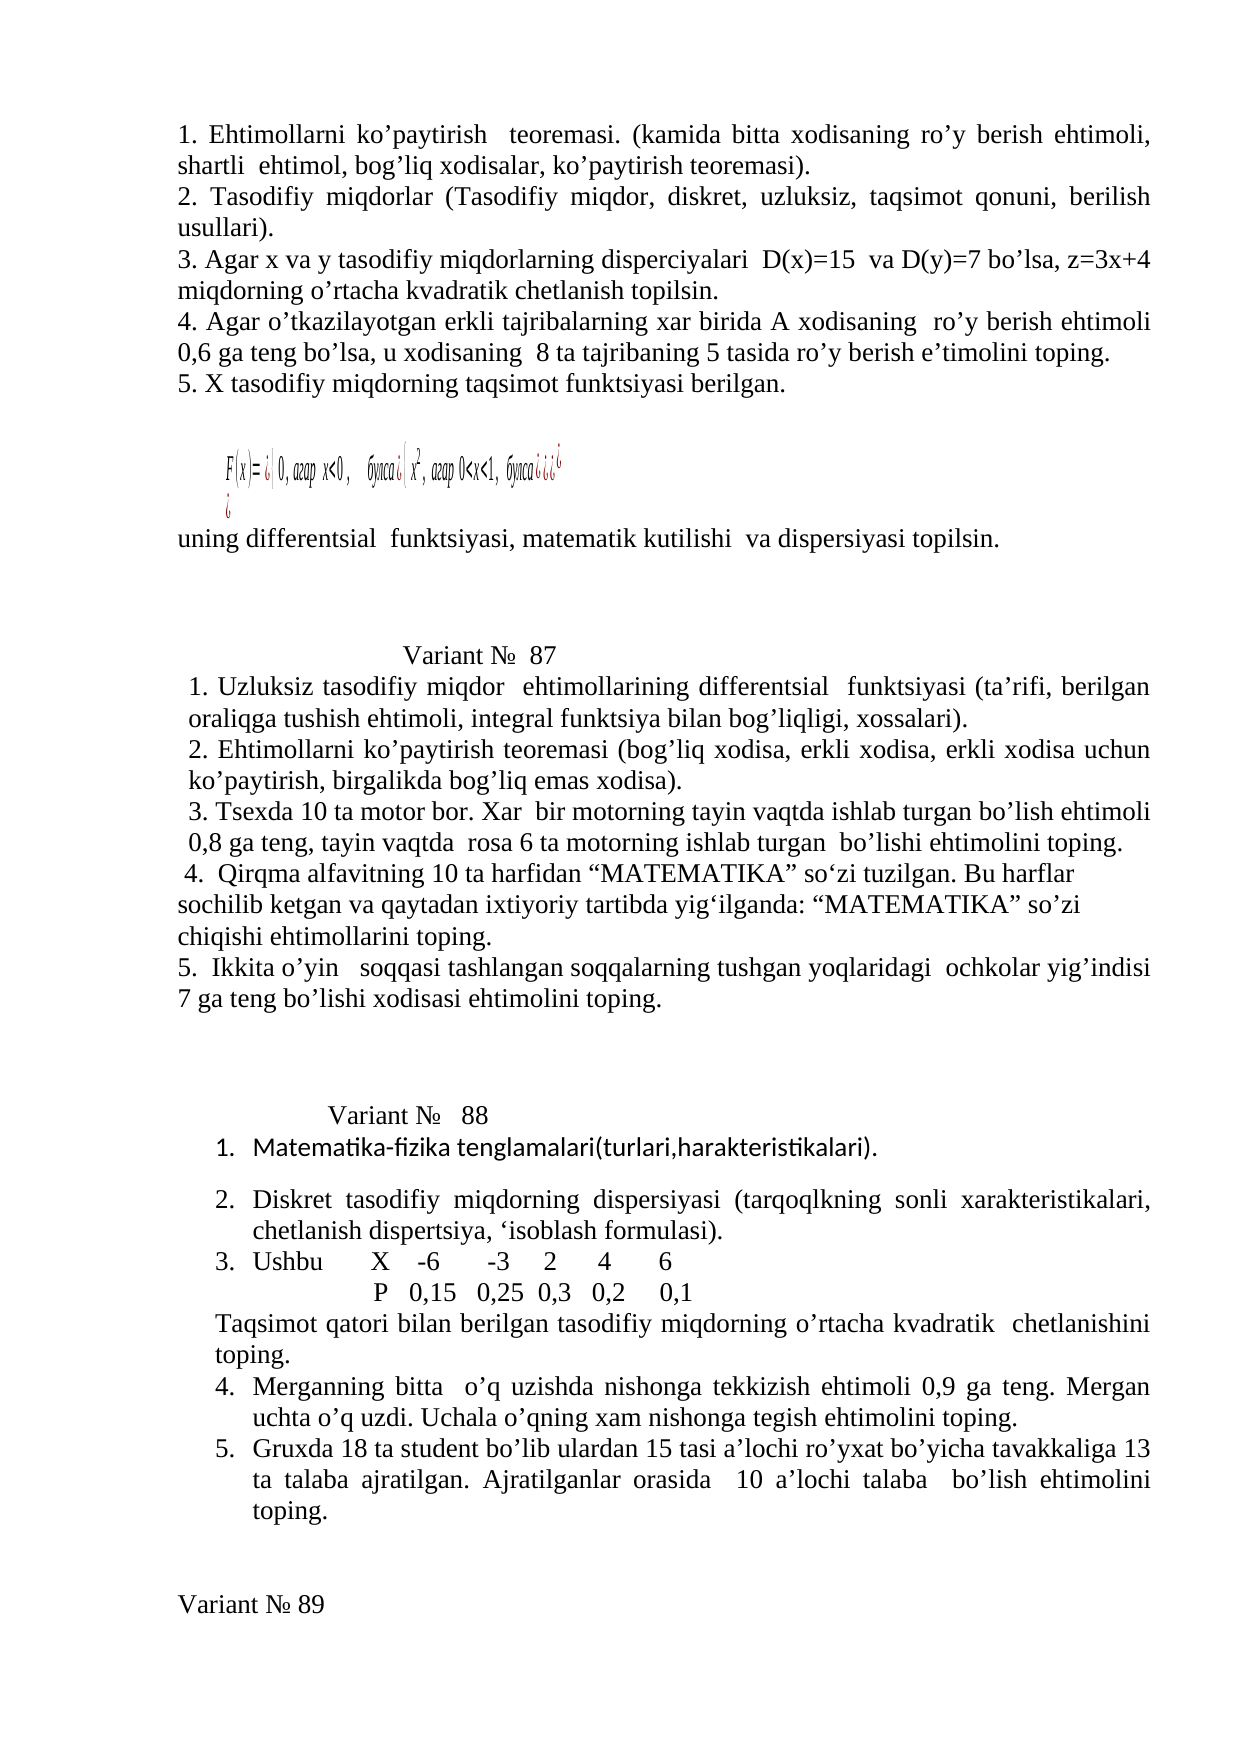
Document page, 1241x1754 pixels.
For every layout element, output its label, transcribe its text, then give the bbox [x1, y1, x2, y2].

text Variant № 87 [338, 639, 1152, 671]
list Diskret tasodifiy miqdorning dispersiyasi (tarqoqlkning sonli xarakteristikalari, chetlanish dispertsiya, ‘isoblash formulasi). [215, 1183, 1152, 1245]
text 1. Uzluksiz tasodifiy miqdor ehtimollarining differentsial funktsiyasi (ta’rifi, berilgan oraliqga tushish ehtimoli, integral funktsiya bilan bog’liqligi, xossalari). [188, 671, 1152, 733]
text 3. Tsexda 10 ta motor bor. Xar bir motorning tayin vaqtda ishlab turgan bo’lish ehtimoli 0,8 ga teng, tayin vaqtda rosa 6 ta motorning ishlab turgan bo’lishi ehtimolini toping. [188, 795, 1152, 857]
text 2. Tasodifiy miqdorlar (Tasodifiy miqdor, diskret, uzluksiz, taqsimot qonuni, berilish usullari). [177, 180, 1152, 243]
text 1. Ehtimollarni ko’paytirish teoremasi. (kamida bitta xodisaning ro’y berish ehtimoli, shartli ehtimol, bog’liq xodisalar, ko’paytirish teoremasi). [177, 118, 1152, 180]
text Variant № 89 [177, 1588, 1152, 1619]
text 3. Agar x va у tasodifiy miqdorlarning disperciyalari D(x)=15 va D(y)=7 bo’lsa, z=3x+4 miqdorning o’rtacha kvadratik chetlanish topilsin. [177, 243, 1152, 305]
list Ushbu X -6 -3 2 4 6 [215, 1245, 1152, 1276]
text Taqsimot qatori bilan berilgan tasodifiy miqdorning o’rtacha kvadratik chetlanishini toping. [215, 1307, 1152, 1370]
text 5. X tasodifiy miqdorning taqsimot funktsiyasi berilgan. [177, 367, 1152, 398]
text 2. Ehtimollarni ko’paytirish teoremasi (bog’liq xodisa, erkli xodisa, erkli xodisa uchun ko’paytirish, birgalikda bog’liq emas xodisa). [188, 733, 1152, 795]
text uning differentsial funktsiyasi, matematik kutilishi va dispersiyasi topilsin. [177, 522, 1152, 553]
text 5. Ikkita o’yin soqqasi tashlangan soqqalarning tushgan yoqlaridagi ochkolar yig’indisi 7 ga teng bo’lishi xodisasi ehtimolini toping. [177, 951, 1152, 1013]
text Variant № 88 [252, 1099, 1152, 1131]
list 4. Qirqma alfavitning 10 ta harfidan “MATEMATIKA” so‘zi tuzilgan. Bu harflar sochilib ketgan va qaytadan ixtiyoriy tartibda yig‘ilganda: “MATEMATIKA” so’zi chiqishi ehtimollarini toping. [177, 857, 1152, 951]
text 4. Agar o’tkazilayotgan erkli tajribalarning xar birida A xodisaning ro’y berish ehtimoli 0,6 ga teng bo’lsa, u xodisaning 8 ta tajribaning 5 tasida ro’y berish e’timolini toping. [177, 305, 1152, 367]
list Gruxda 18 ta student bo’lib ulardan 15 tasi a’lochi ro’yxat bo’yicha tavakkaliga 13 ta talaba ajratilgan. Ajratilganlar orasida 10 a’lochi talaba bo’lish ehtimolini toping. [215, 1432, 1152, 1526]
text P 0,15 0,25 0,3 0,2 0,1 [177, 1276, 1152, 1307]
list Merganning bitta o’q uzishda nishonga tekkizish ehtimoli 0,9 ga teng. Mergan uchta o’q uzdi. Uchala o’qning xam nishonga tegish ehtimolini toping. [215, 1370, 1152, 1432]
list Matematika-fizika tenglamalari(turlari,harakteristikalari). [215, 1131, 1152, 1164]
